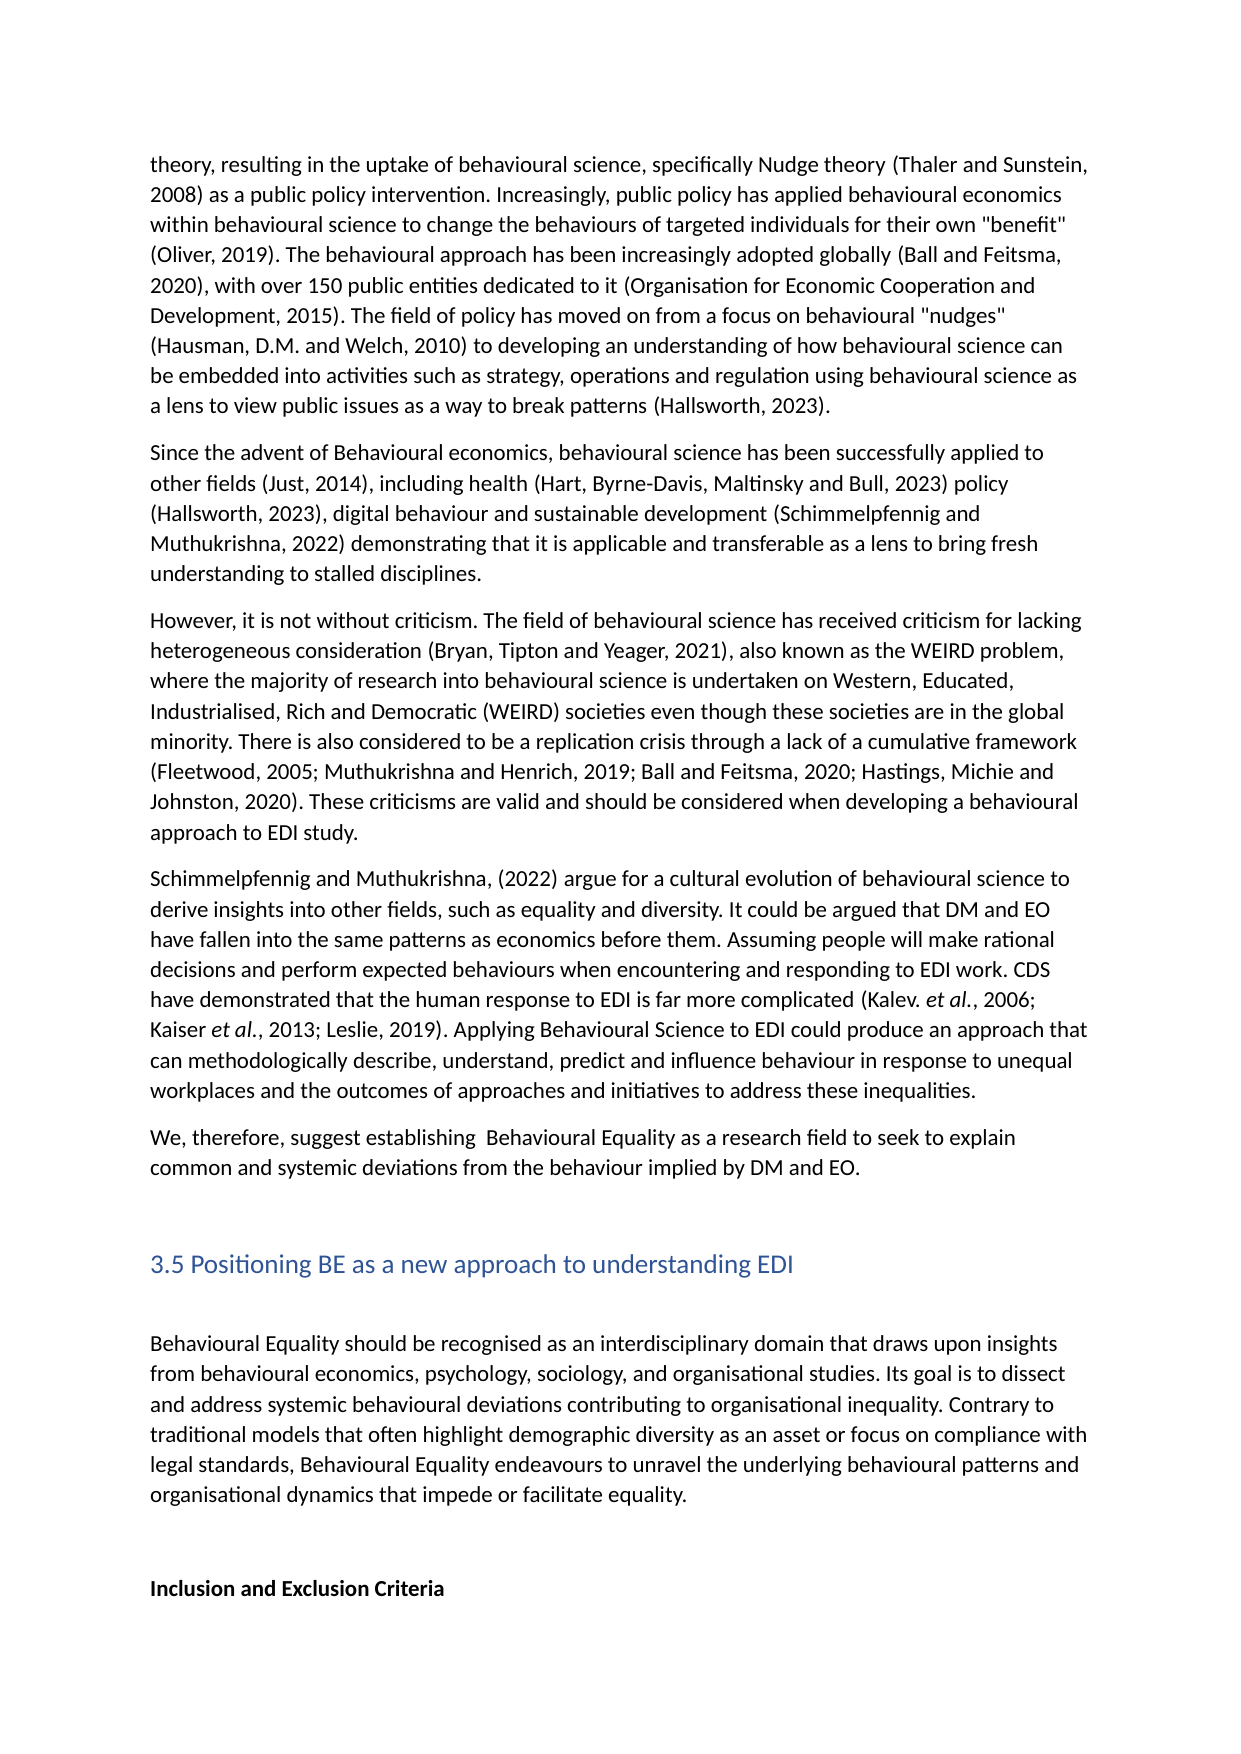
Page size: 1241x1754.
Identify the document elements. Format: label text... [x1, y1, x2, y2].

text However, it is not without criticism. The field of behavioural science has received criticism for lacking heterogeneous consideration (Bryan, Tipton and Yeager, 2021), also known as the WEIRD problem, where the majority of research into behavioural science is undertaken on Western, Educated, Industrialised, Rich and Democratic (WEIRD) societies even though these societies are in the global minority. There is also considered to be a replication crisis through a lack of a cumulative framework (Fleetwood, 2005; Muthukrishna and Henrich, 2019; Ball and Feitsma, 2020; Hastings, Michie and Johnston, 2020). These criticisms are valid and should be considered when developing a behavioural approach to EDI study. [150, 606, 1090, 846]
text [150, 150, 1090, 420]
text Since the advent of Behavioural economics, behavioural science has been successfully applied to other fields (Just, 2014), including health (Hart, Byrne-Davis, Maltinsky and Bull, 2023) policy (Hallsworth, 2023), digital behaviour and sustainable development (Schimmelpfennig and Muthukrishna, 2022) demonstrating that it is applicable and transferable as a lens to bring fresh understanding to stalled disciplines. [150, 438, 1090, 587]
subtitle 3.5 Positioning BE as a new approach to understanding EDI [150, 1247, 1090, 1280]
text Schimmelpfennig and Muthukrishna, (2022) argue for a cultural evolution of behavioural science to derive insights into other fields, such as equality and diversity. It could be argued that DM and EO have fallen into the same patterns as economics before them. Assuming people will make rational decisions and perform expected behaviours when encountering and responding to EDI work. CDS have demonstrated that the human response to EDI is far more complicated (Kalev. et al., 2006; Kaiser et al., 2013; Leslie, 2019). Applying Behavioural Science to EDI could produce an approach that can methodologically describe, understand, predict and influence behaviour in response to unequal workplaces and the outcomes of approaches and initiatives to address these inequalities. [150, 864, 1090, 1104]
text We, therefore, suggest establishing Behavioural Equality as a research field to seek to explain common and systemic deviations from the behaviour implied by DM and EO. [150, 1123, 1090, 1181]
text Behavioural Equality should be recognised as an interdisciplinary domain that draws upon insights from behavioural economics, psychology, sociology, and organisational studies. Its goal is to dissect and address systemic behavioural deviations contributing to organisational inequality. Contrary to traditional models that often highlight demographic diversity as an asset or focus on compliance with legal standards, Behavioural Equality endeavours to unravel the underlying behavioural patterns and organisational dynamics that impede or facilitate equality. [150, 1329, 1090, 1508]
text Inclusion and Exclusion Criteria [150, 1574, 1090, 1602]
